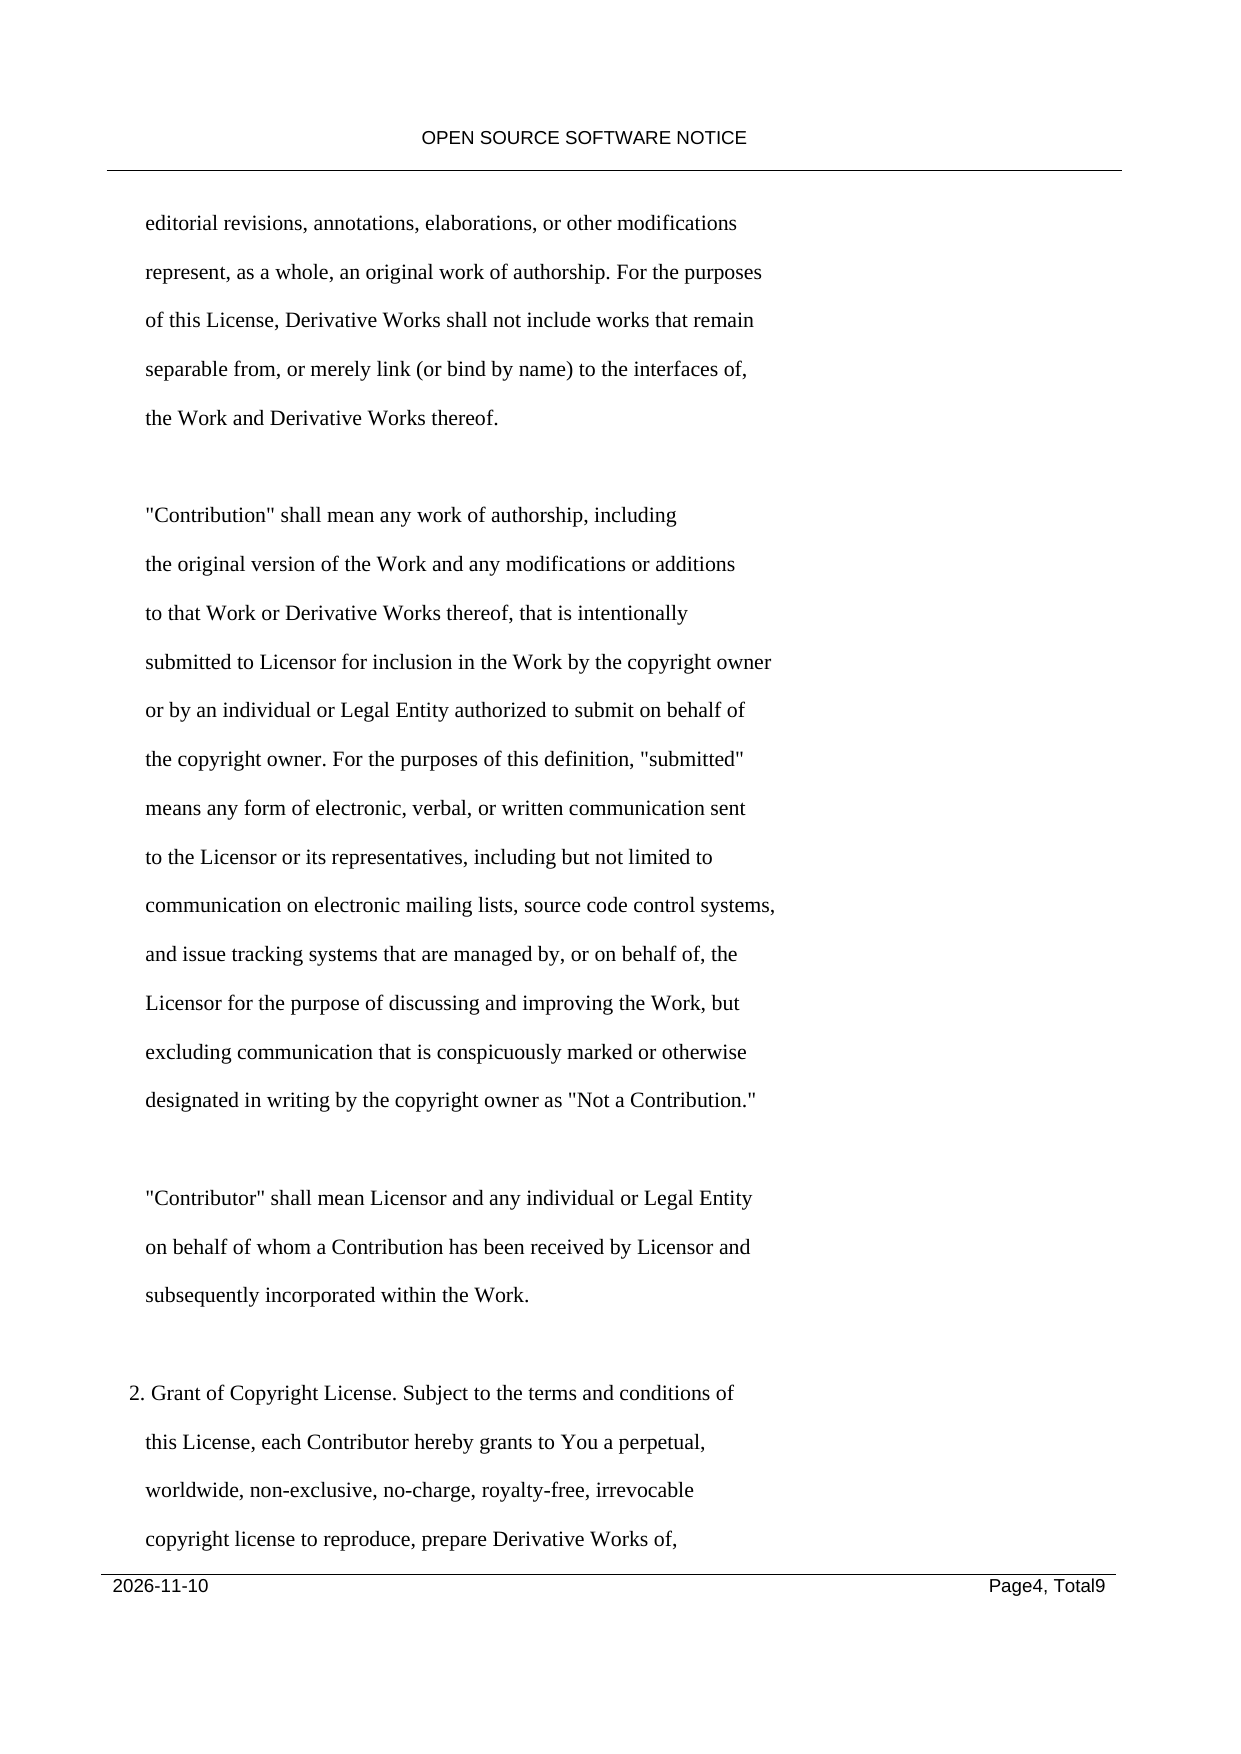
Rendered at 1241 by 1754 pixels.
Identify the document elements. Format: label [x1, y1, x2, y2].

text [112, 206, 1128, 1555]
